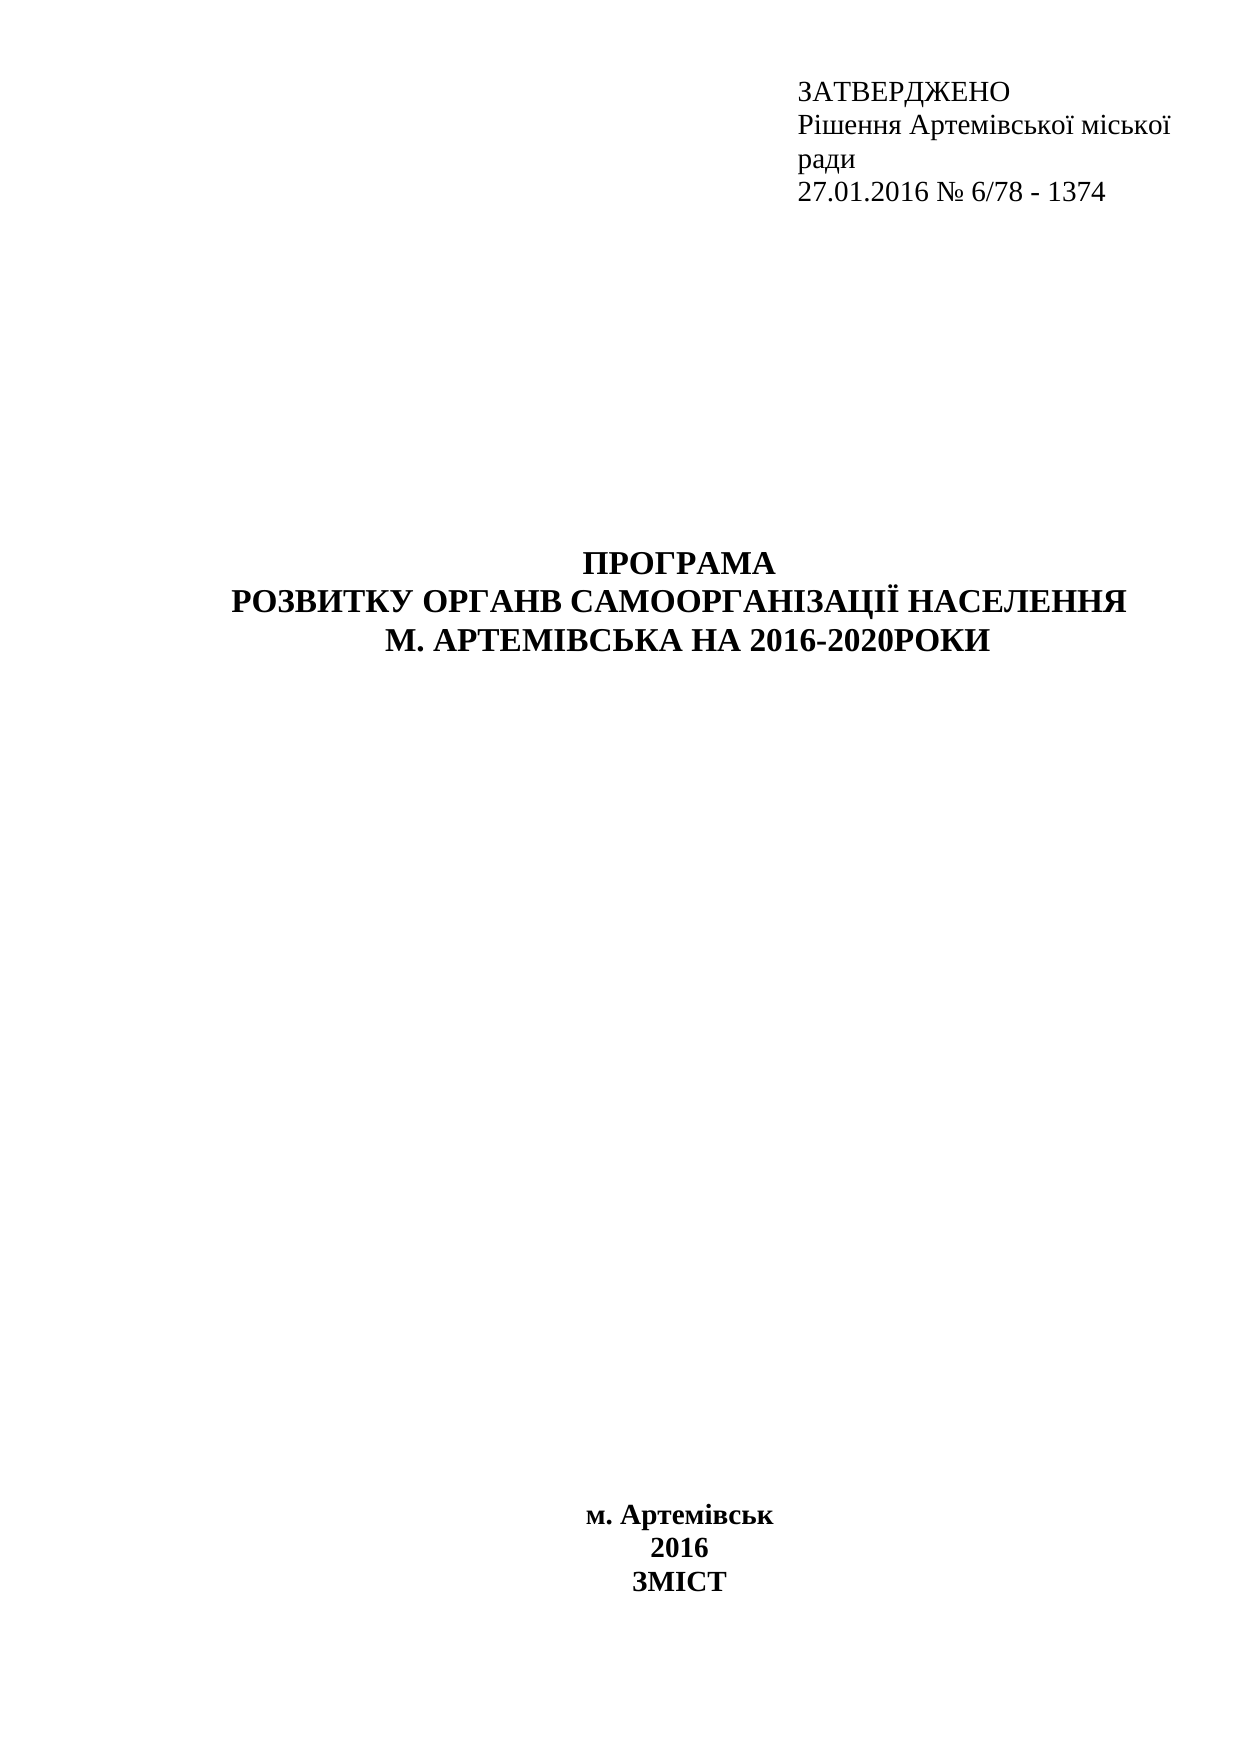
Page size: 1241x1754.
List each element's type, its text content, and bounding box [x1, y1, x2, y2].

text ЗАТВЕРДЖЕНО [797, 74, 1181, 107]
text ЗМІСТ [177, 1564, 1181, 1598]
text ПРОГРАМА [177, 543, 1181, 582]
text Рішення Артемівської міської ради [797, 107, 1181, 174]
text РОЗВИТКУ ОРГАНВ САМООРГАНІЗАЦІЇ НАСЕЛЕННЯ [177, 582, 1181, 620]
text 27.01.2016 № 6/78 - 1374 [797, 174, 1181, 208]
text м. Артемівськ [177, 1497, 1181, 1531]
text М. АРТЕМІВСЬКА НА 2016-2020РОКИ [177, 620, 1181, 658]
text 2016 [177, 1531, 1181, 1564]
